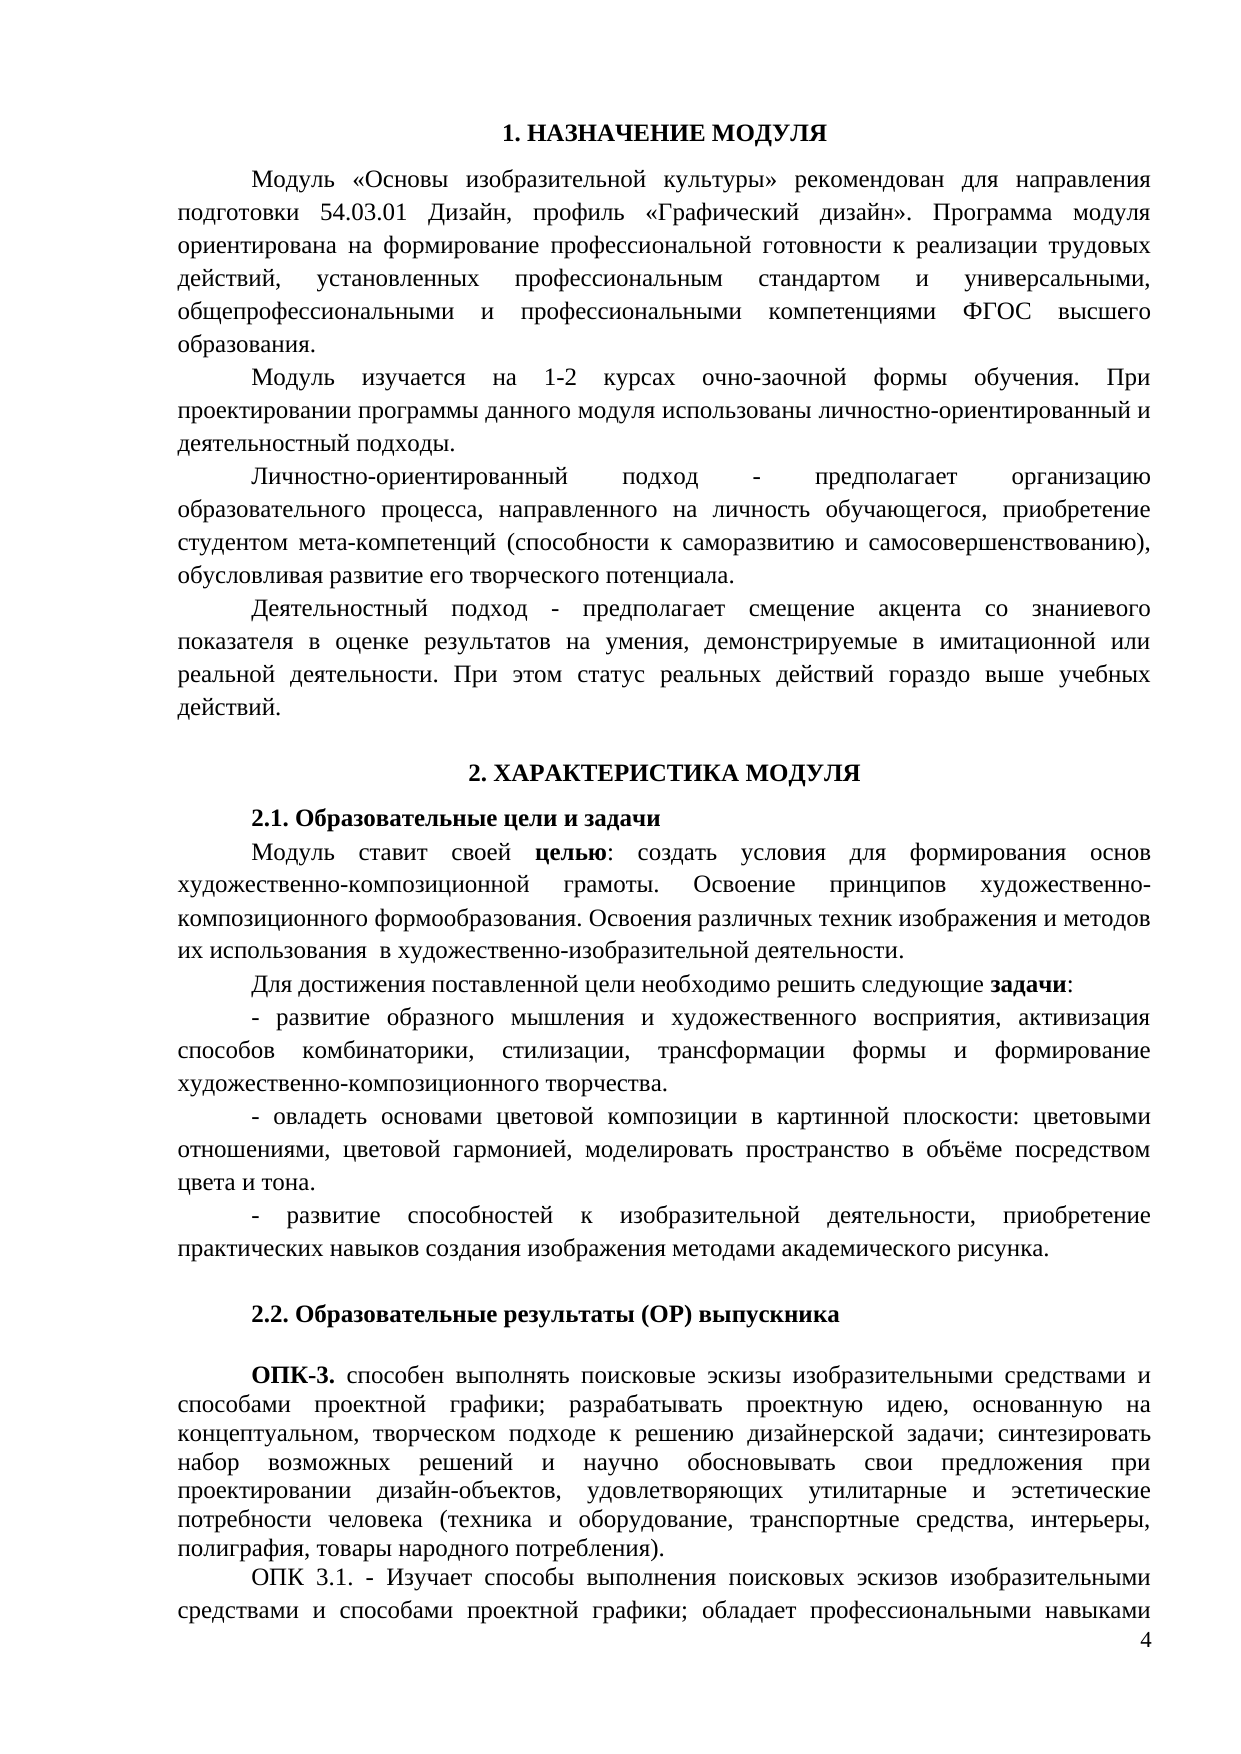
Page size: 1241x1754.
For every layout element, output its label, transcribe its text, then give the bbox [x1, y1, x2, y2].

text - развитие образного мышления и художественного восприятия, активизация способов комбинаторики, стилизации, трансформации формы и формирование художественно-композиционного творчества. [177, 1002, 1152, 1096]
text Модуль «Основы изобразительной культуры» рекомендован для направления подготовки 54.03.01 Дизайн, профиль «Графический дизайн». Программа модуля ориентирована на формирование профессиональной готовности к реализации трудовых действий, установленных профессиональным стандартом и универсальными, общепрофессиональными и профессиональными компетенциями ФГОС высшего образования. [177, 164, 1152, 357]
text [177, 1562, 1152, 1624]
text - развитие способностей к изобразительной деятельности, приобретение практических навыков создания изображения методами академического рисунка. [177, 1200, 1152, 1262]
text Для достижения поставленной цели необходимо решить следующие задачи: [177, 969, 1152, 997]
text 2. ХАРАКТЕРИСТИКА МОДУЛЯ [177, 758, 1152, 787]
text Модуль ставит своей целью: создать условия для формирования основ художественно-композиционной грамоты. Освоение принципов художественно-композиционного формообразования. Освоения различных техник изображения и методов их использования в художественно-изобразительной деятельности. [177, 837, 1152, 964]
text 2.1. Образовательные цели и задачи [177, 803, 1152, 832]
text Деятельностный подход - предполагает смещение акцента со знаниевого показателя в оценке результатов на умения, демонстрируемые в имитационной или реальной деятельности. При этом статус реальных действий гораздо выше учебных действий. [177, 593, 1152, 721]
text Модуль изучается на 1-2 курсах очно-заочной формы обучения. При проектировании программы данного модуля использованы личностно-ориентированный и деятельностный подходы. [177, 362, 1152, 457]
text 1. назначение модуля [177, 118, 1152, 147]
text Личностно-ориентированный подход - предполагает организацию образовательного процесса, направленного на личность обучающегося, приобретение студентом мета-компетенций (способности к саморазвитию и самосовершенствованию), обусловливая развитие его творческого потенциала. [177, 461, 1152, 589]
text - овладеть основами цветовой композиции в картинной плоскости: цветовыми отношениями, цветовой гармонией, моделировать пространство в объёме посредством цвета и тона. [177, 1101, 1152, 1196]
text ОПК-3. способен выполнять поисковые эскизы изобразительными средствами и способами проектной графики; разрабатывать проектную идею, основанную на концептуальном, творческом подходе к решению дизайнерской задачи; синтезировать набор возможных решений и научно обосновывать свои предложения при проектировании дизайн-объектов, удовлетворяющих утилитарные и эстетические потребности человека (техника и оборудование, транспортные средства, интерьеры, полиграфия, товары народного потребления). [177, 1361, 1152, 1562]
text 2.2. Образовательные результаты (ОР) выпускника [177, 1299, 1138, 1328]
